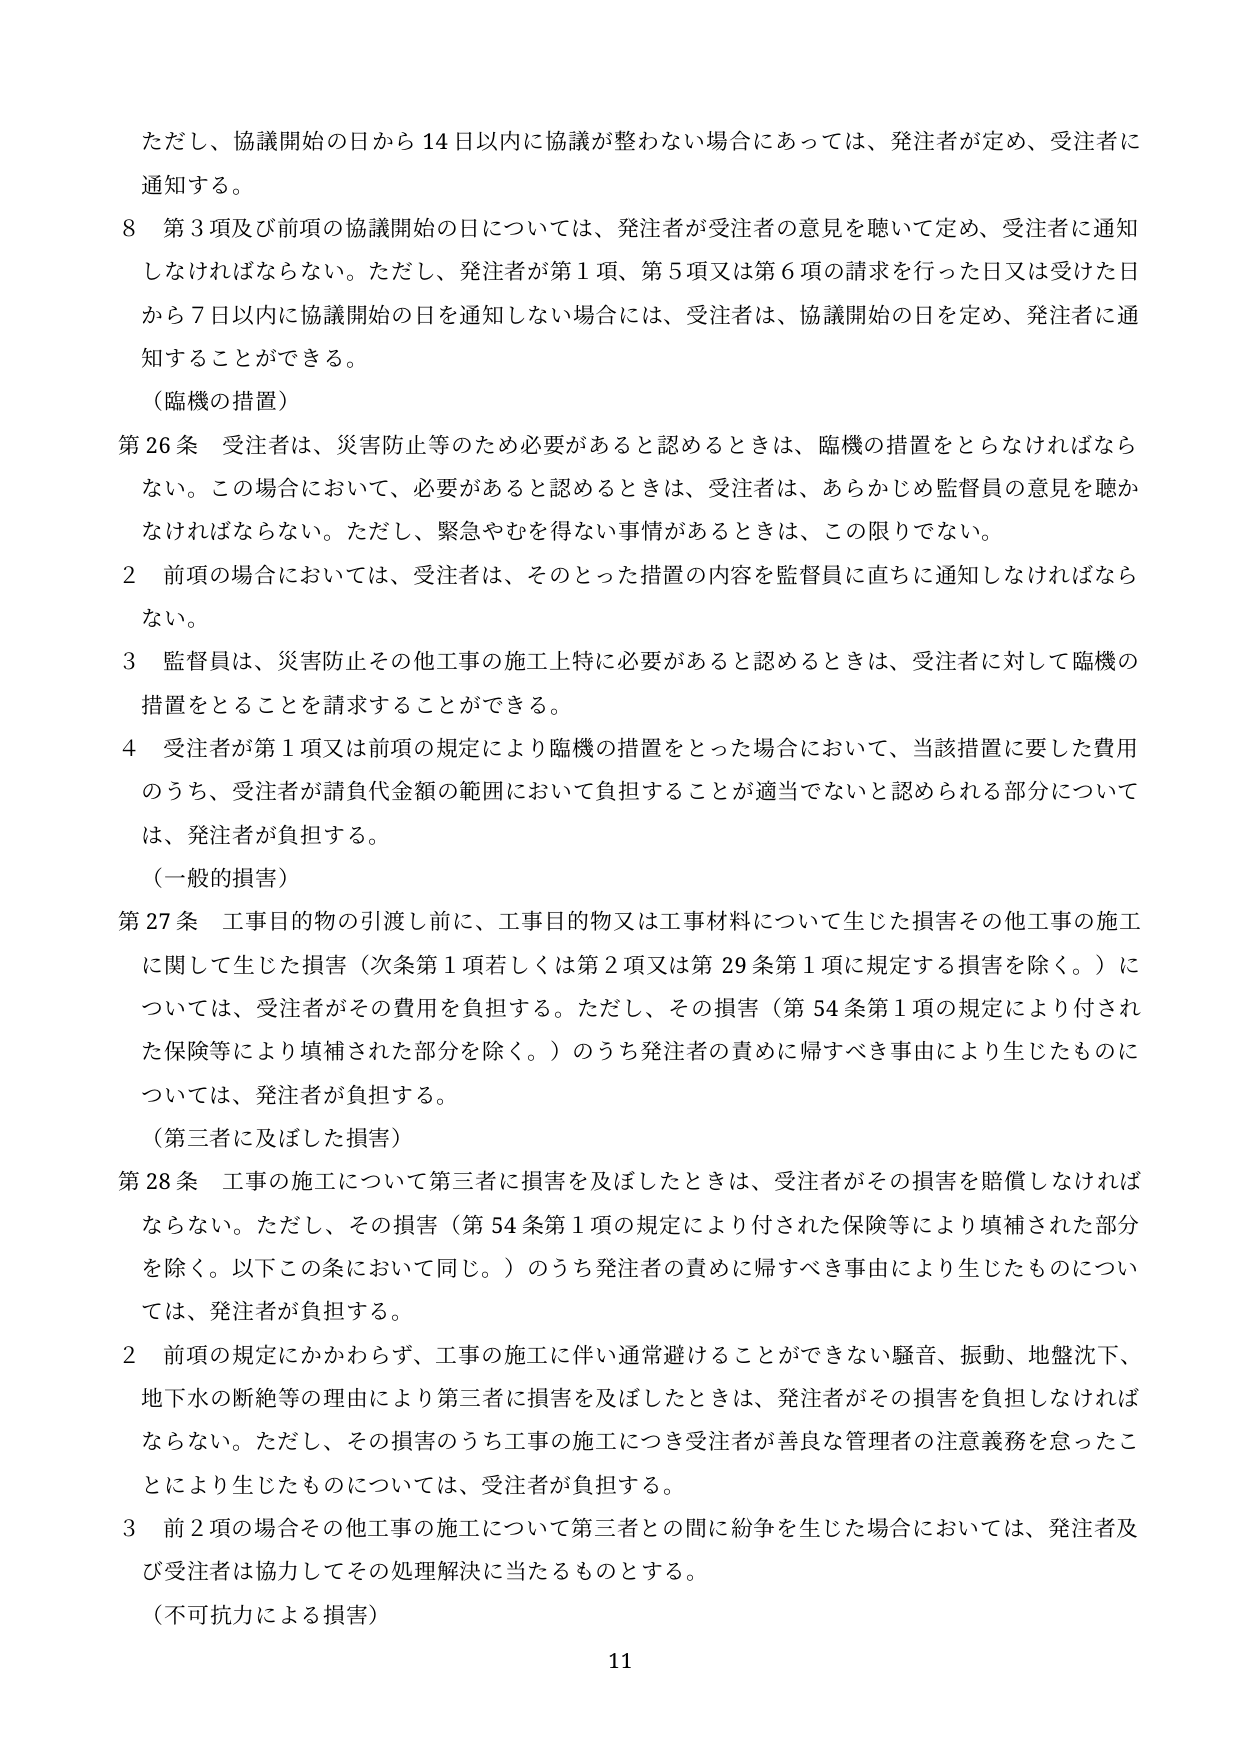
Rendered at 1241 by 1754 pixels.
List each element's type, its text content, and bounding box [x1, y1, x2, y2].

text ８ 第３項及び前項の協議開始の日については、発注者が受注者の意見を聴いて定め、受注者に通知しなければならない。ただし、発注者が第１項、第５項又は第６項の請求を行った日又は受けた日から７日以内に協議開始の日を通知しない場合には、受注者は、協議開始の日を定め、発注者に通知することができる。 [118, 205, 1142, 379]
text 第26条 受注者は、災害防止等のため必要があると認めるときは、臨機の措置をとらなければならない。この場合において、必要があると認めるときは、受注者は、あらかじめ監督員の意見を聴かなければならない。ただし、緊急やむを得ない事情があるときは、この限りでない。 [118, 422, 1142, 552]
text （第三者に及ぼした損害） [118, 1115, 1142, 1159]
text 第27条 工事目的物の引渡し前に、工事目的物又は工事材料について生じた損害その他工事の施工に関して生じた損害（次条第１項若しくは第２項又は第29条第１項に規定する損害を除く。）については、受注者がその費用を負担する。ただし、その損害（第54条第１項の規定により付された保険等により填補された部分を除く。）のうち発注者の責めに帰すべき事由により生じたものについては、発注者が負担する。 [118, 899, 1142, 1115]
text ２ 前項の場合においては、受注者は、そのとった措置の内容を監督員に直ちに通知しなければならない。 [118, 552, 1142, 639]
text ４ 受注者が第１項又は前項の規定により臨機の措置をとった場合において、当該措置に要した費用のうち、受注者が請負代金額の範囲において負担することが適当でないと認められる部分については、発注者が負担する。 [118, 725, 1142, 855]
text （不可抗力による損害） [118, 1592, 1142, 1635]
text ３ 監督員は、災害防止その他工事の施工上特に必要があると認めるときは、受注者に対して臨機の措置をとることを請求することができる。 [118, 639, 1142, 725]
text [118, 119, 1142, 205]
text ３ 前２項の場合その他工事の施工について第三者との間に紛争を生じた場合においては、発注者及び受注者は協力してその処理解決に当たるものとする。 [118, 1505, 1142, 1592]
text 第28条 工事の施工について第三者に損害を及ぼしたときは、受注者がその損害を賠償しなければならない。ただし、その損害（第54条第１項の規定により付された保険等により填補された部分を除く。以下この条において同じ。）のうち発注者の責めに帰すべき事由により生じたものについては、発注者が負担する。 [118, 1159, 1142, 1332]
text （臨機の措置） [118, 379, 1142, 422]
text ２ 前項の規定にかかわらず、工事の施工に伴い通常避けることができない騒音、振動、地盤沈下、地下水の断絶等の理由により第三者に損害を及ぼしたときは、発注者がその損害を負担しなければならない。ただし、その損害のうち工事の施工につき受注者が善良な管理者の注意義務を怠ったことにより生じたものについては、受注者が負担する。 [118, 1332, 1142, 1505]
text （一般的損害） [118, 855, 1142, 899]
